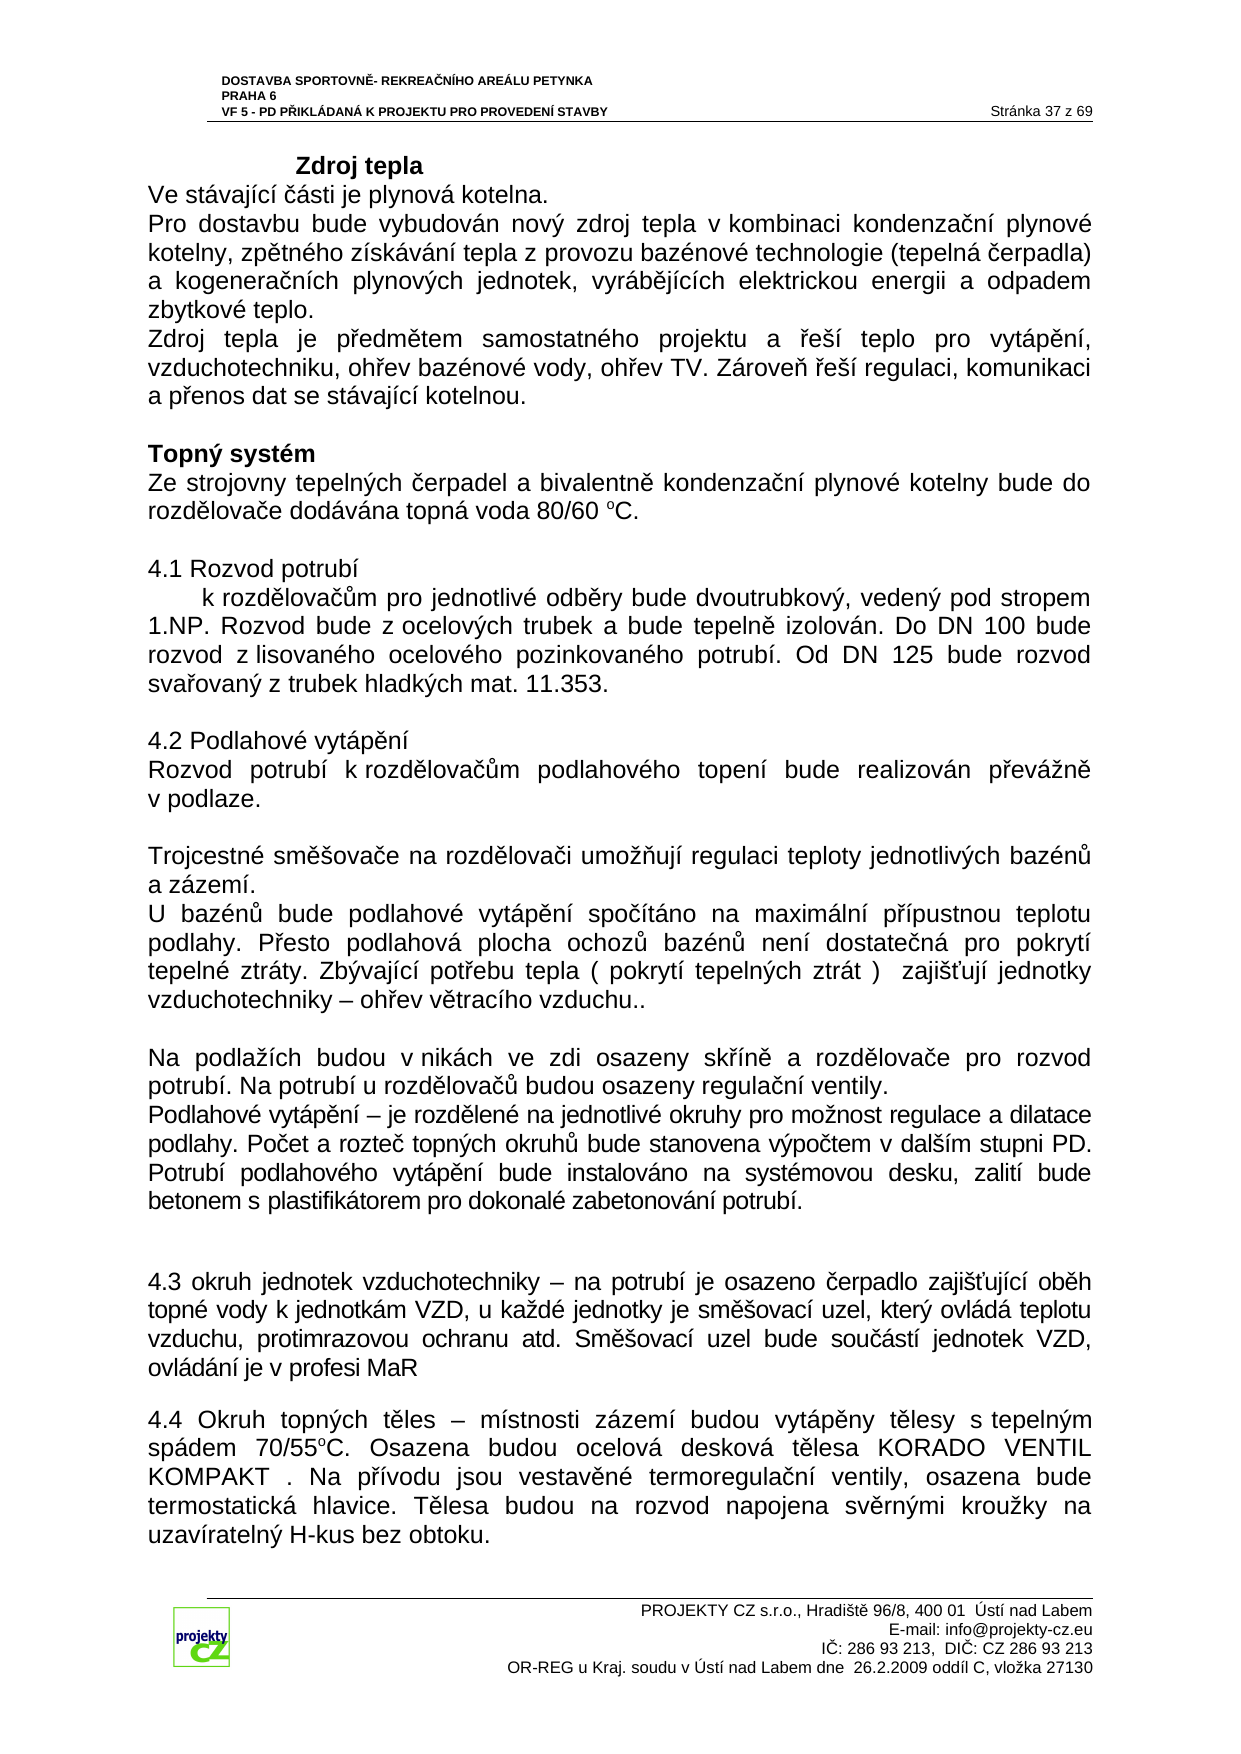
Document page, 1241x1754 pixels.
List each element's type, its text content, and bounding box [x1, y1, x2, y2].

text Podlahové vytápění – je rozdělené na jednotlivé okruhy pro možnost regulace a dilatace podlahy. Počet a rozteč topných okruhů bude stanovena výpočtem v dalším stupni PD. Potrubí podlahového vytápění bude instalováno na systémovou desku, zalití bude betonem s plastifikátorem pro dokonalé zabetonování potrubí. [148, 1100, 1093, 1215]
picture [170, 1605, 233, 1670]
text Ve stávající části je plynová kotelna. [148, 180, 1093, 209]
text Topný systém [148, 439, 1093, 467]
text Ze strojovny tepelných čerpadel a bivalentně kondenzační plynové kotelny bude do rozdělovače dodávána topná voda 80/60 oC. [148, 467, 1093, 525]
text Zdroj tepla [207, 151, 1093, 180]
text Na podlažích budou v nikách ve zdi osazeny skříně a rozdělovače pro rozvod potrubí. Na potrubí u rozdělovačů budou osazeny regulační ventily. [148, 1042, 1093, 1100]
text 4.4 Okruh topných těles – místnosti zázemí budou vytápěny tělesy s tepelným spádem 70/55oC. Osazena budou ocelová desková tělesa KORADO VENTIL KOMPAKT . Na přívodu jsou vestavěné termoregulační ventily, osazena bude termostatická hlavice. Tělesa budou na rozvod napojena svěrnými kroužky na uzavíratelný H-kus bez obtoku. [148, 1404, 1093, 1548]
text k rozdělovačům pro jednotlivé odběry bude dvoutrubkový, vedený pod stropem 1.NP. Rozvod bude z ocelových trubek a bude tepelně izolován. Do DN 100 bude rozvod z lisovaného ocelového pozinkovaného potrubí. Od DN 125 bude rozvod svařovaný z trubek hladkých mat. 11.353. [148, 582, 1093, 697]
text U bazénů bude podlahové vytápění spočítáno na maximální přípustnou teplotu podlahy. Přesto podlahová plocha ochozů bazénů není dostatečná pro pokrytí tepelné ztráty. Zbývající potřebu tepla ( pokrytí tepelných ztrát ) zajišťují jednotky vzduchotechniky – ohřev větracího vzduchu.. [148, 899, 1093, 1014]
text Pro dostavbu bude vybudován nový zdroj tepla v kombinaci kondenzační plynové kotelny, zpětného získávání tepla z provozu bazénové technologie (tepelná čerpadla) a kogeneračních plynových jednotek, vyrábějících elektrickou energii a odpadem zbytkové teplo. [148, 209, 1093, 324]
text Rozvod potrubí k rozdělovačům podlahového topení bude realizován převážně v podlaze. [148, 755, 1093, 812]
text Trojcestné směšovače na rozdělovači umožňují regulaci teploty jednotlivých bazénů a zázemí. [148, 841, 1093, 899]
text 4.1 Rozvod potrubí [148, 554, 1093, 582]
text Zdroj tepla je předmětem samostatného projektu a řeší teplo pro vytápění, vzduchotechniku, ohřev bazénové vody, ohřev TV. Zároveň řeší regulaci, komunikaci a přenos dat se stávající kotelnou. [148, 324, 1093, 410]
text 4.3 okruh jednotek vzduchotechniky – na potrubí je osazeno čerpadlo zajišťující oběh topné vody k jednotkám VZD, u každé jednotky je směšovací uzel, který ovládá teplotu vzduchu, protimrazovou ochranu atd. Směšovací uzel bude součástí jednotek VZD, ovládání je v profesi MaR [148, 1267, 1093, 1382]
text 4.2 Podlahové vytápění [148, 726, 1093, 755]
